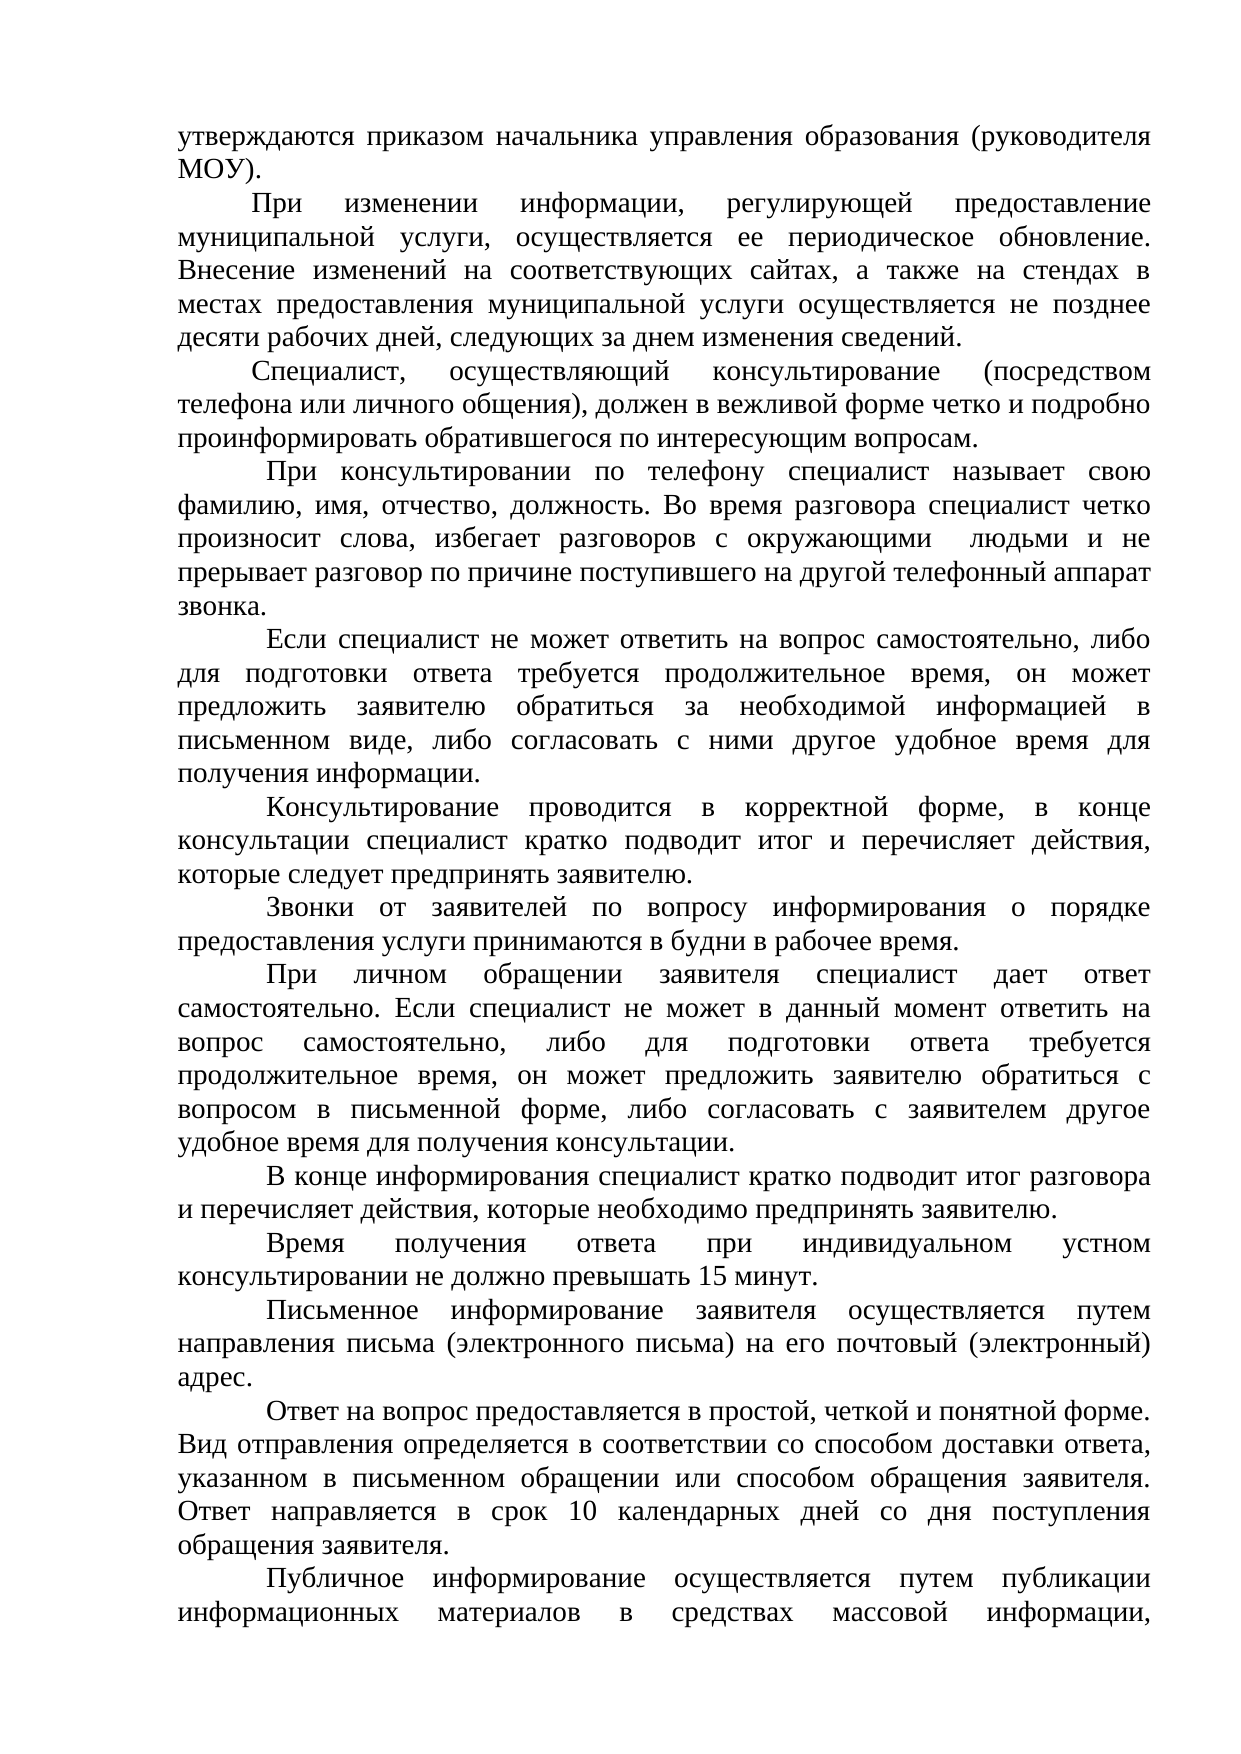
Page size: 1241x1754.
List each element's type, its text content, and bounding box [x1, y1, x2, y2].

text При консультировании по телефону специалист называет свою фамилию, имя, отчество, должность. Во время разговора специалист четко произносит слова, избегает разговоров с окружающими людьми и не прерывает разговор по причине поступившего на другой телефонный аппарат звонка. [177, 453, 1152, 621]
text Если специалист не может ответить на вопрос самостоятельно, либо для подготовки ответа требуется продолжительное время, он может предложить заявителю обратиться за необходимой информацией в письменном виде, либо согласовать с ними другое удобное время для получения информации. [177, 621, 1152, 789]
text Ответ на вопрос предоставляется в простой, четкой и понятной форме. Вид отправления определяется в соответствии со способом доставки ответа, указанном в письменном обращении или способом обращения заявителя. Ответ направляется в срок 10 календарных дней со дня поступления обращения заявителя. [177, 1393, 1152, 1560]
text В конце информирования специалист кратко подводит итог разговора и перечисляет действия, которые необходимо предпринять заявителю. [177, 1158, 1152, 1225]
text При личном обращении заявителя специалист дает ответ самостоятельно. Если специалист не может в данный момент ответить на вопрос самостоятельно, либо для подготовки ответа требуется продолжительное время, он может предложить заявителю обратиться с вопросом в письменной форме, либо согласовать с заявителем другое удобное время для получения консультации. [177, 957, 1152, 1158]
text При изменении информации, регулирующей предоставление муниципальной услуги, осуществляется ее периодическое обновление. Внесение изменений на соответствующих сайтах, а также на стендах в местах предоставления муниципальной услуги осуществляется не позднее десяти рабочих дней, следующих за днем изменения сведений. [177, 185, 1152, 353]
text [177, 118, 1152, 185]
text Звонки от заявителей по вопросу информирования о порядке предоставления услуги принимаются в будни в рабочее время. [177, 889, 1152, 957]
text Письменное информирование заявителя осуществляется путем направления письма (электронного письма) на его почтовый (электронный) адрес. [177, 1292, 1152, 1393]
text Время получения ответа при индивидуальном устном консультировании не должно превышать 15 минут. [177, 1225, 1152, 1292]
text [177, 1560, 1152, 1627]
text Консультирование проводится в корректной форме, в конце консультации специалист кратко подводит итог и перечисляет действия, которые следует предпринять заявителю. [177, 789, 1152, 889]
text Специалист, осуществляющий консультирование (посредством телефона или личного общения), должен в вежливой форме четко и подробно проинформировать обратившегося по интересующим вопросам. [177, 353, 1152, 453]
